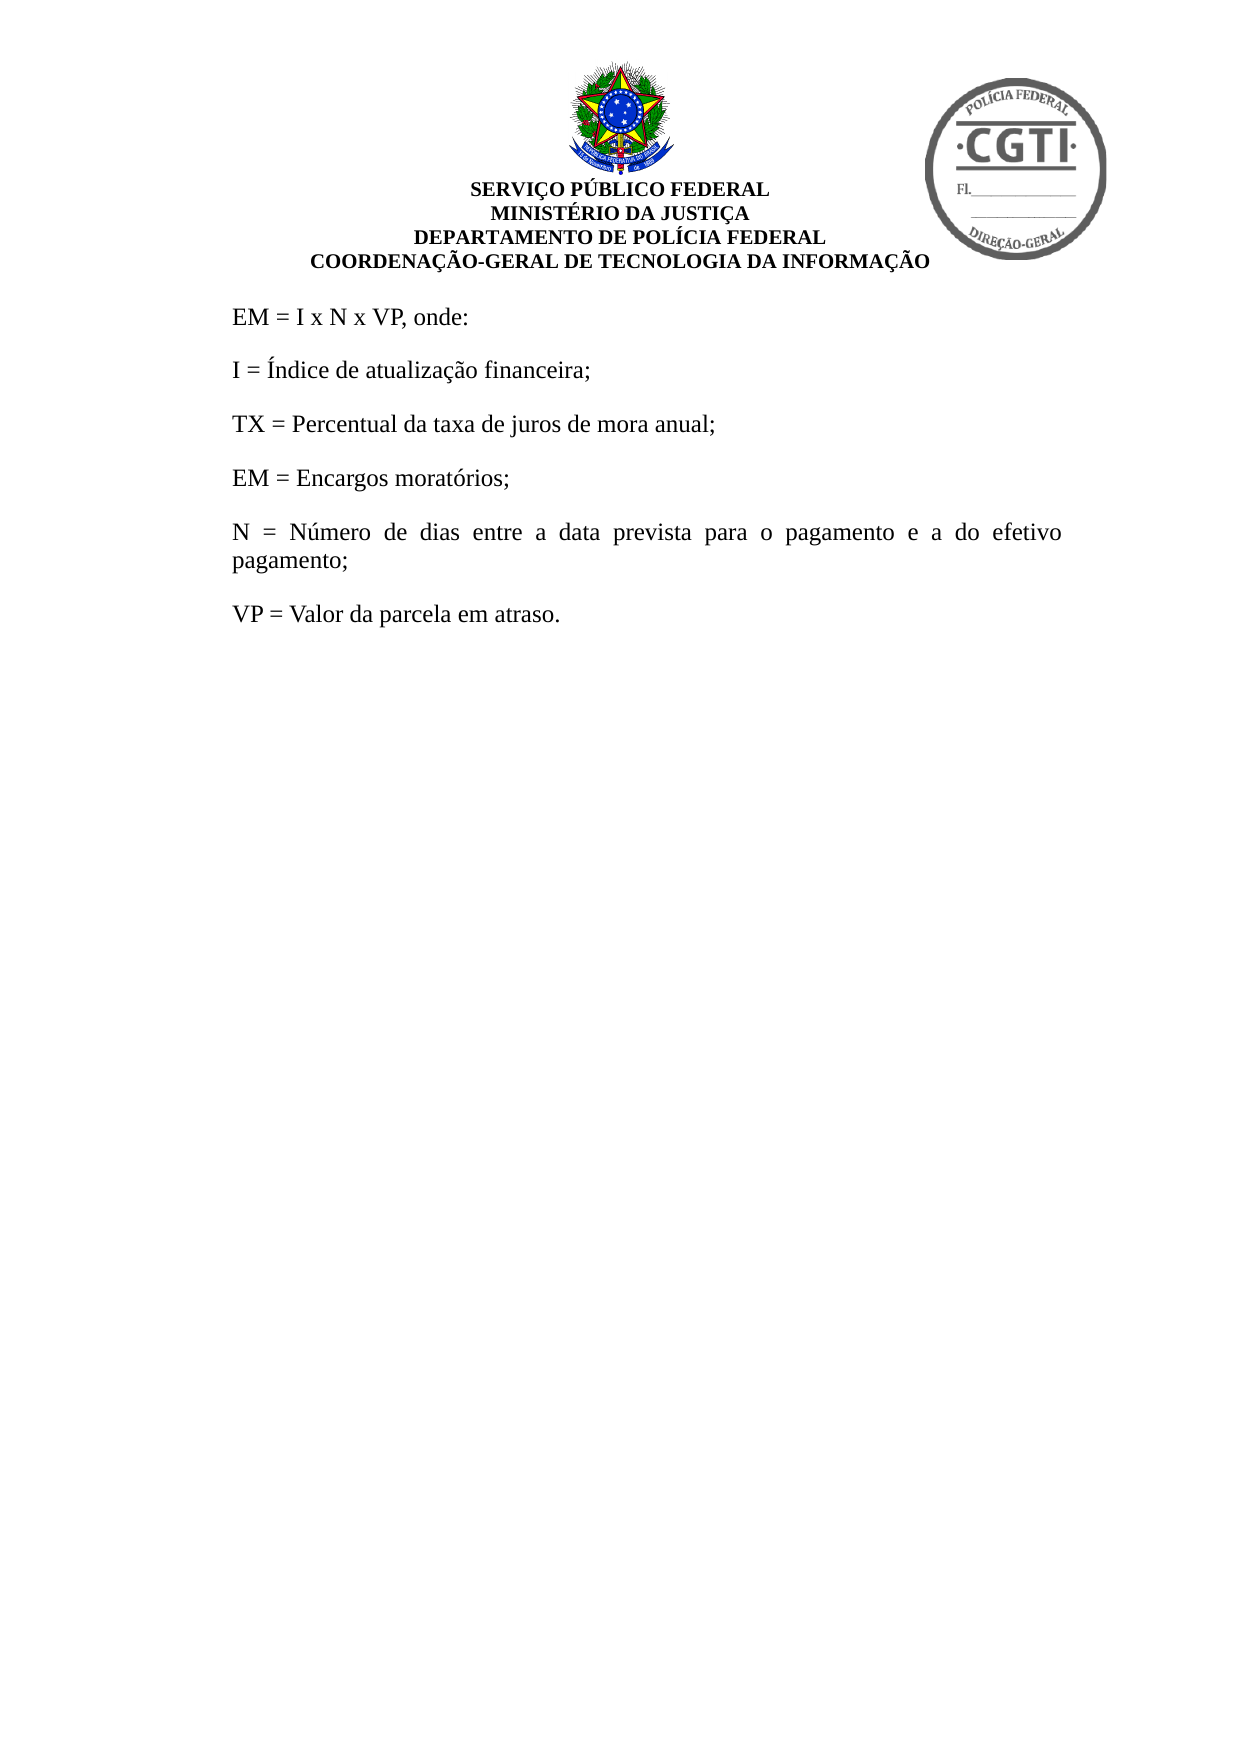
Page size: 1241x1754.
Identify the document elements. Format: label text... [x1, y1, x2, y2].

text N = Número de dias entre a data prevista para o pagamento e a do efetivo pagamento; [232, 517, 1063, 574]
picture [925, 78, 1107, 260]
picture [563, 59, 677, 177]
text TX = Percentual da taxa de juros de mora anual; [232, 409, 1063, 438]
text VP = Valor da parcela em atraso. [232, 599, 1063, 628]
text EM = I x N x VP, onde: [232, 302, 1063, 330]
text I = Índice de atualização financeira; [232, 355, 1063, 384]
text EM = Encargos moratórios; [232, 463, 1063, 492]
